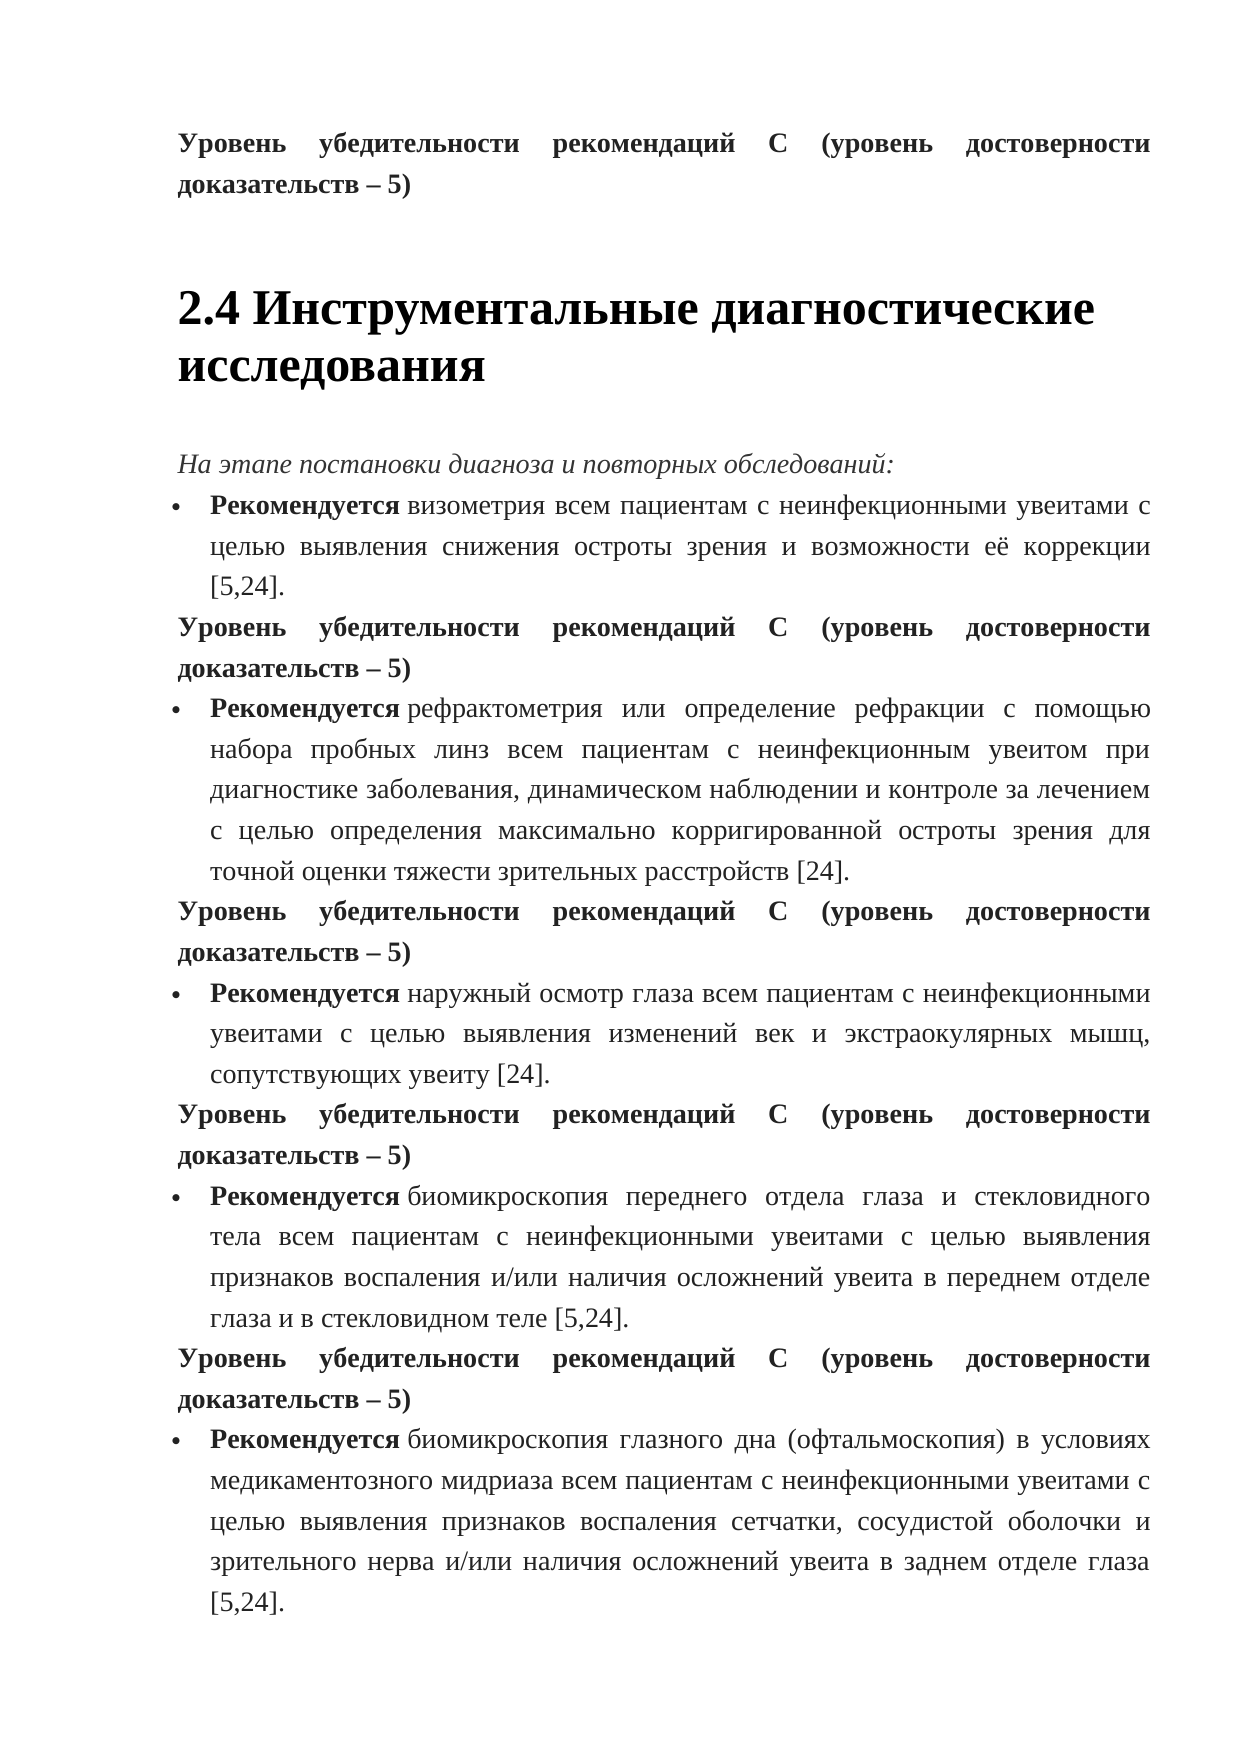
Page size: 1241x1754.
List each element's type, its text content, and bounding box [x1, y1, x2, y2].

text 2.4 Инструментальные диагностические исследования [177, 277, 1152, 392]
text Уровень убедительности рекомендаций С (уровень достоверности доказательств – 5) [177, 1333, 1152, 1414]
list Рекомендуется биомикроскопия переднего отдела глаза и стекловидного тела всем пациентам с неинфекционными увеитами с целью выявления признаков воспаления и/или наличия осложнений увеита в переднем отделе глаза и в стекловидном теле [5,24]. [172, 1171, 1152, 1333]
text На этапе постановки диагноза и повторных обследований: [177, 439, 1152, 480]
list Рекомендуется рефрактометрия или определение рефракции с помощью набора пробных линз всем пациентам с неинфекционным увеитом при диагностике заболевания, динамическом наблюдении и контроле за лечением с целью определения максимально корригированной остроты зрения для точной оценки тяжести зрительных расстройств [24]. [172, 683, 1152, 886]
text Уровень убедительности рекомендаций С (уровень достоверности доказательств – 5) [177, 118, 1152, 199]
list Рекомендуется визометрия всем пациентам с неинфекционными увеитами с целью выявления снижения остроты зрения и возможности её коррекции [5,24]. [172, 480, 1152, 602]
list Рекомендуется биомикроскопия глазного дна (офтальмоскопия) в условиях медикаментозного мидриаза всем пациентам с неинфекционными увеитами с целью выявления признаков воспаления сетчатки, сосудистой оболочки и зрительного нерва и/или наличия осложнений увеита в заднем отделе глаза [5,24]. [172, 1414, 1152, 1617]
text Уровень убедительности рекомендаций С (уровень достоверности доказательств – 5) [177, 886, 1152, 967]
text Уровень убедительности рекомендаций С (уровень достоверности доказательств – 5) [177, 602, 1152, 683]
list Рекомендуется наружный осмотр глаза всем пациентам с неинфекционными увеитами с целью выявления изменений век и экстраокулярных мышц, сопутствующих увеиту [24]. [172, 967, 1152, 1089]
text Уровень убедительности рекомендаций С (уровень достоверности доказательств – 5) [177, 1089, 1152, 1171]
